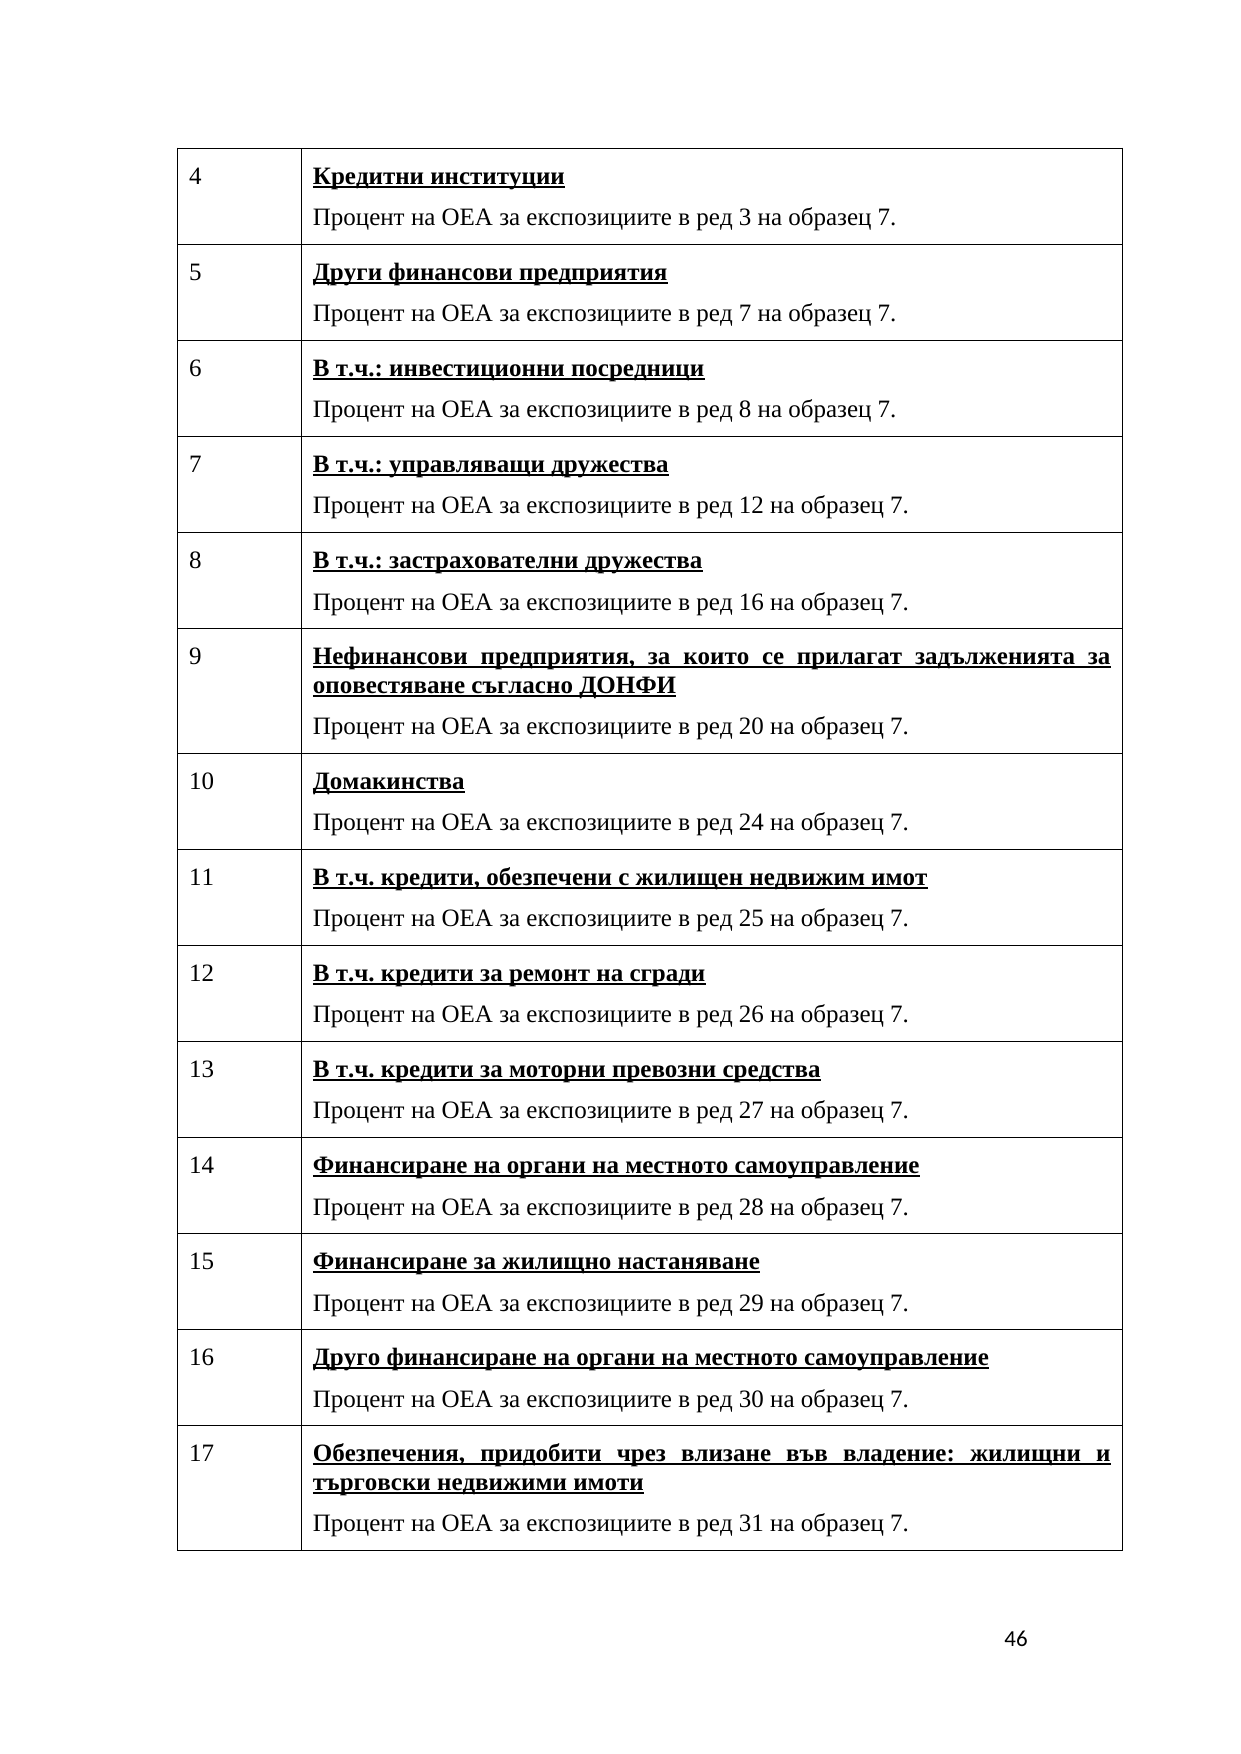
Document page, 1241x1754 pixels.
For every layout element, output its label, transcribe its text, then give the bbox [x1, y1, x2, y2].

table_cell В т.ч. кредити, обезпечени с жилищен недвижим имот Процент на ОЕА за експозициите в ред 25 на образец 7. [302, 850, 1122, 945]
table_cell Кредитни институции Процент на ОЕА за експозициите в ред 3 на образец 7. [302, 149, 1122, 244]
table_cell 8 [178, 533, 301, 628]
table_cell 6 [178, 341, 301, 436]
table_cell 5 [178, 245, 301, 340]
table_cell В т.ч.: управляващи дружества Процент на ОЕА за експозициите в ред 12 на образец 7. [302, 437, 1122, 532]
table_cell Финансиране на органи на местното самоуправление Процент на ОЕА за експозициите в ред 28 на образец 7. [302, 1138, 1122, 1233]
table_cell 10 [178, 754, 301, 849]
table_cell В т.ч. кредити за моторни превозни средства Процент на ОЕА за експозициите в ред 27 на образец 7. [302, 1042, 1122, 1137]
table_cell Обезпечения, придобити чрез влизане във владение: жилищни и търговски недвижими имоти Процент на ОЕА за експозициите в ред 31 на образец 7. [302, 1426, 1122, 1550]
table_cell Други финансови предприятия Процент на ОЕА за експозициите в ред 7 на образец 7. [302, 245, 1122, 340]
table_cell 12 [178, 946, 301, 1041]
table_cell Друго финансиране на органи на местното самоуправление Процент на ОЕА за експозициите в ред 30 на образец 7. [302, 1330, 1122, 1425]
table_cell 14 [178, 1138, 301, 1233]
table_cell В т.ч.: застрахователни дружества Процент на ОЕА за експозициите в ред 16 на образец 7. [302, 533, 1122, 628]
table_cell 13 [178, 1042, 301, 1137]
table_cell 4 [178, 149, 301, 244]
table_cell В т.ч. кредити за ремонт на сгради Процент на ОЕА за експозициите в ред 26 на образец 7. [302, 946, 1122, 1041]
table_cell Нефинансови предприятия, за които се прилагат задълженията за оповестяване съгласно ДОНФИ Процент на ОЕА за експозициите в ред 20 на образец 7. [302, 629, 1122, 753]
table_cell Финансиране за жилищно настаняване Процент на ОЕА за експозициите в ред 29 на образец 7. [302, 1234, 1122, 1329]
table_cell 15 [178, 1234, 301, 1329]
table_cell 7 [178, 437, 301, 532]
table_cell 9 [178, 629, 301, 753]
table_cell 11 [178, 850, 301, 945]
table_cell Домакинства Процент на ОЕА за експозициите в ред 24 на образец 7. [302, 754, 1122, 849]
table_cell 16 [178, 1330, 301, 1425]
table_cell В т.ч.: инвестиционни посредници Процент на ОЕА за експозициите в ред 8 на образец 7. [302, 341, 1122, 436]
table_cell 17 [178, 1426, 301, 1550]
